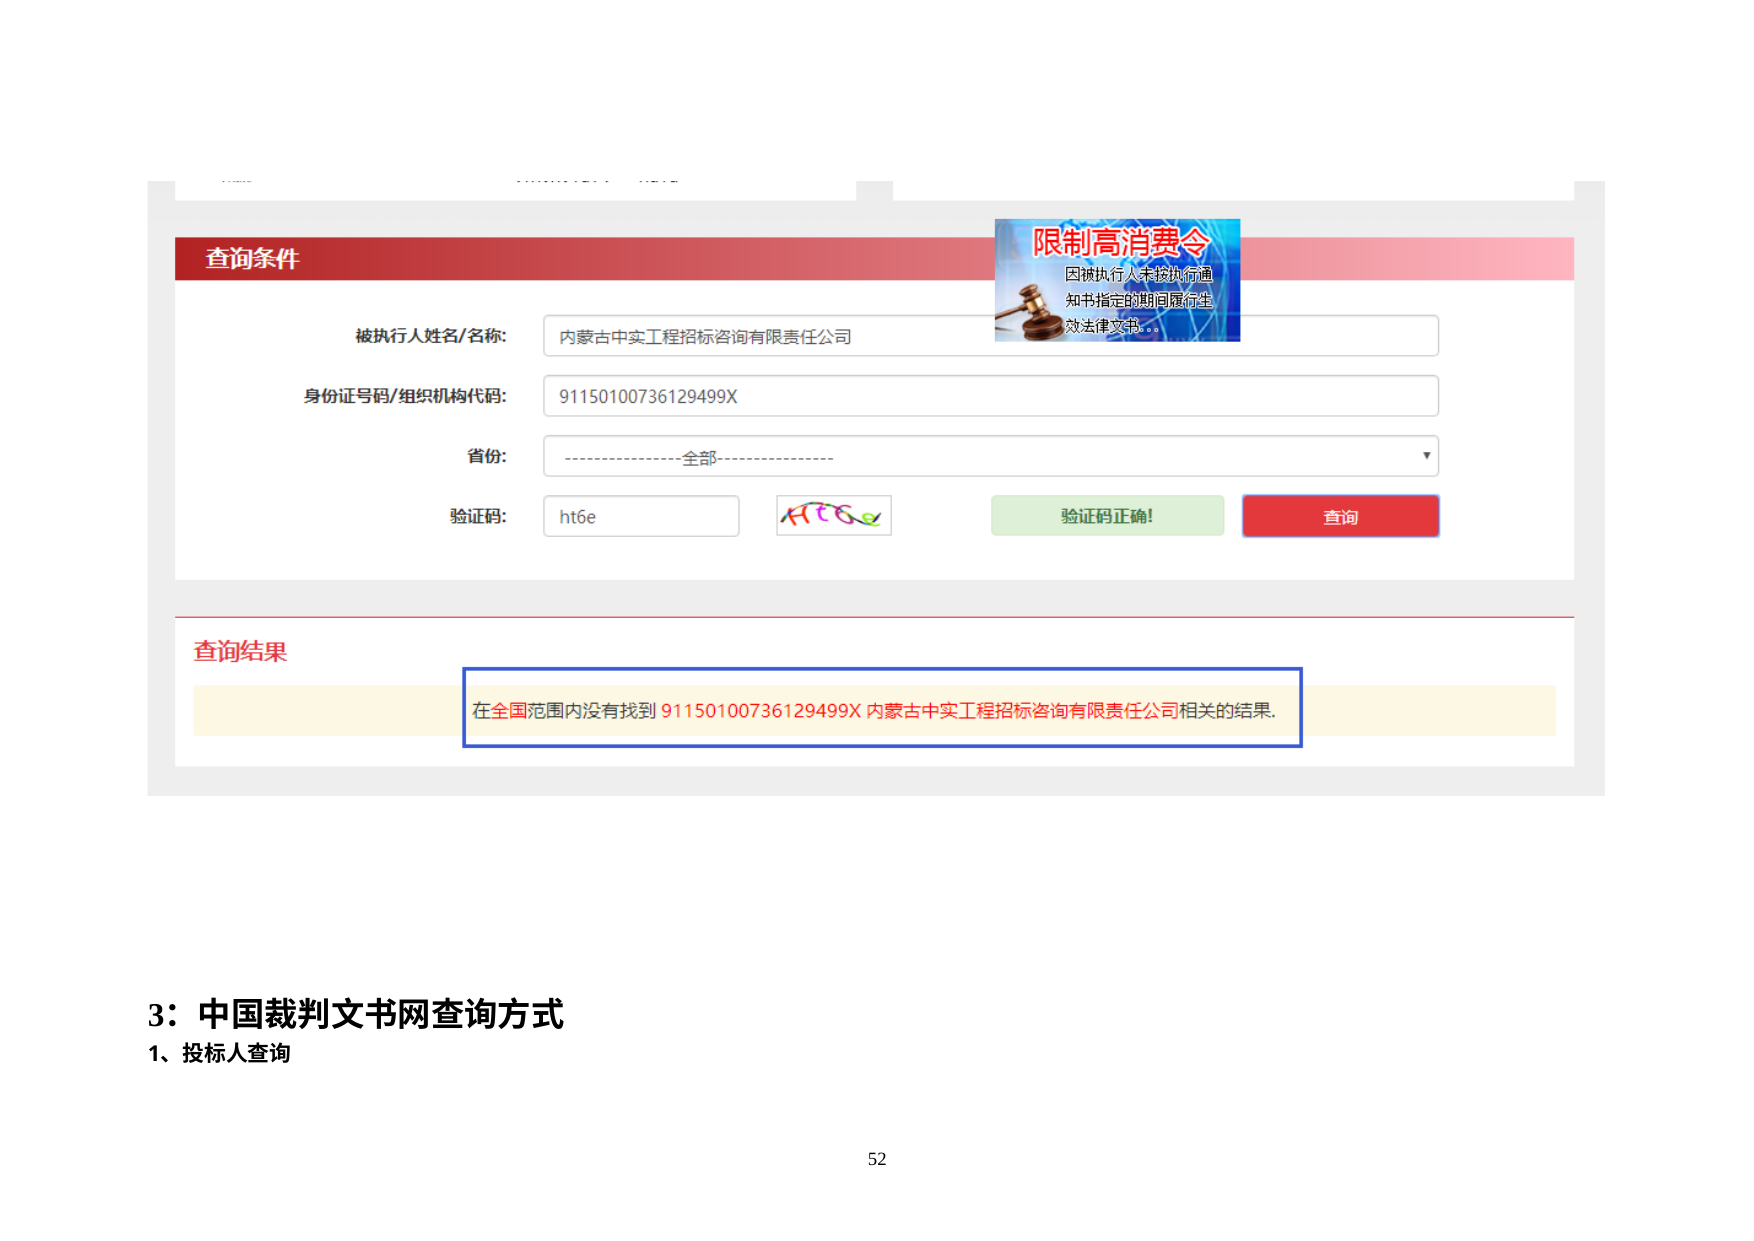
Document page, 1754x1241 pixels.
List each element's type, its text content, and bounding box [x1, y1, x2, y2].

picture [147, 181, 1605, 796]
text 1、投标人查询 [148, 1036, 1606, 1067]
text 3：中国裁判文书网查询方式 [148, 987, 1705, 1036]
